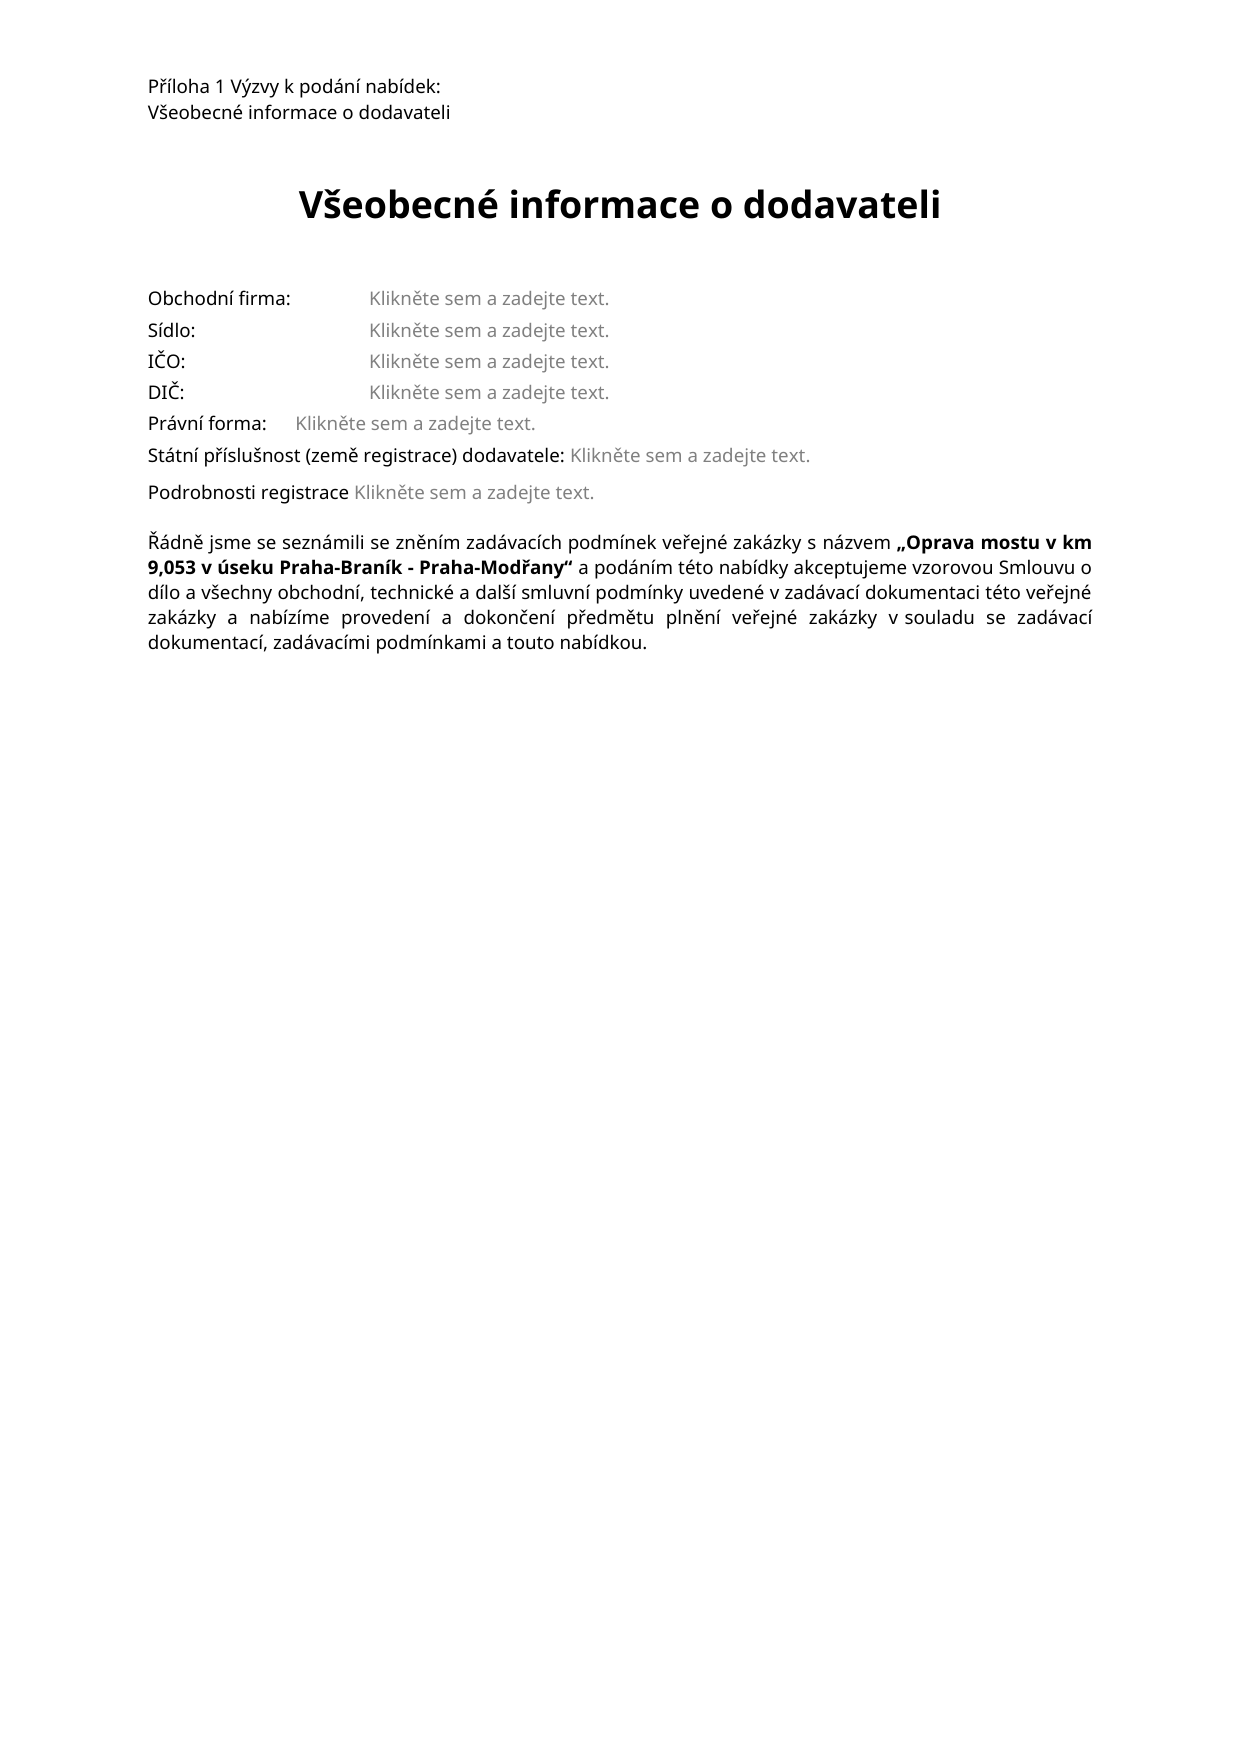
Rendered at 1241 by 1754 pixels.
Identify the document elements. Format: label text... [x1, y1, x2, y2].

text IČO: [148, 348, 1093, 373]
text Sídlo: [148, 317, 1093, 342]
text Právní forma: [148, 411, 1093, 436]
text Státní příslušnost (země registrace) dodavatele: [148, 442, 1093, 467]
text Obchodní firma: [148, 286, 1093, 311]
title Všeobecné informace o dodavateli [148, 178, 1093, 229]
text Podrobnosti registrace [148, 479, 1093, 504]
text Řádně jsme se seznámili se zněním zadávacích podmínek veřejné zakázky s názvem „Oprava mostu v km 9,053 v úseku Praha-Braník - Praha-Modřany“ a podáním této nabídky akceptujeme vzorovou Smlouvu o dílo a všechny obchodní, technické a další smluvní podmínky uvedené v zadávací dokumentaci této veřejné zakázky a nabízíme provedení a dokončení předmětu plnění veřejné zakázky v souladu se zadávací dokumentací, zadávacími podmínkami a touto nabídkou. [148, 529, 1093, 654]
text DIČ: [148, 379, 1093, 404]
